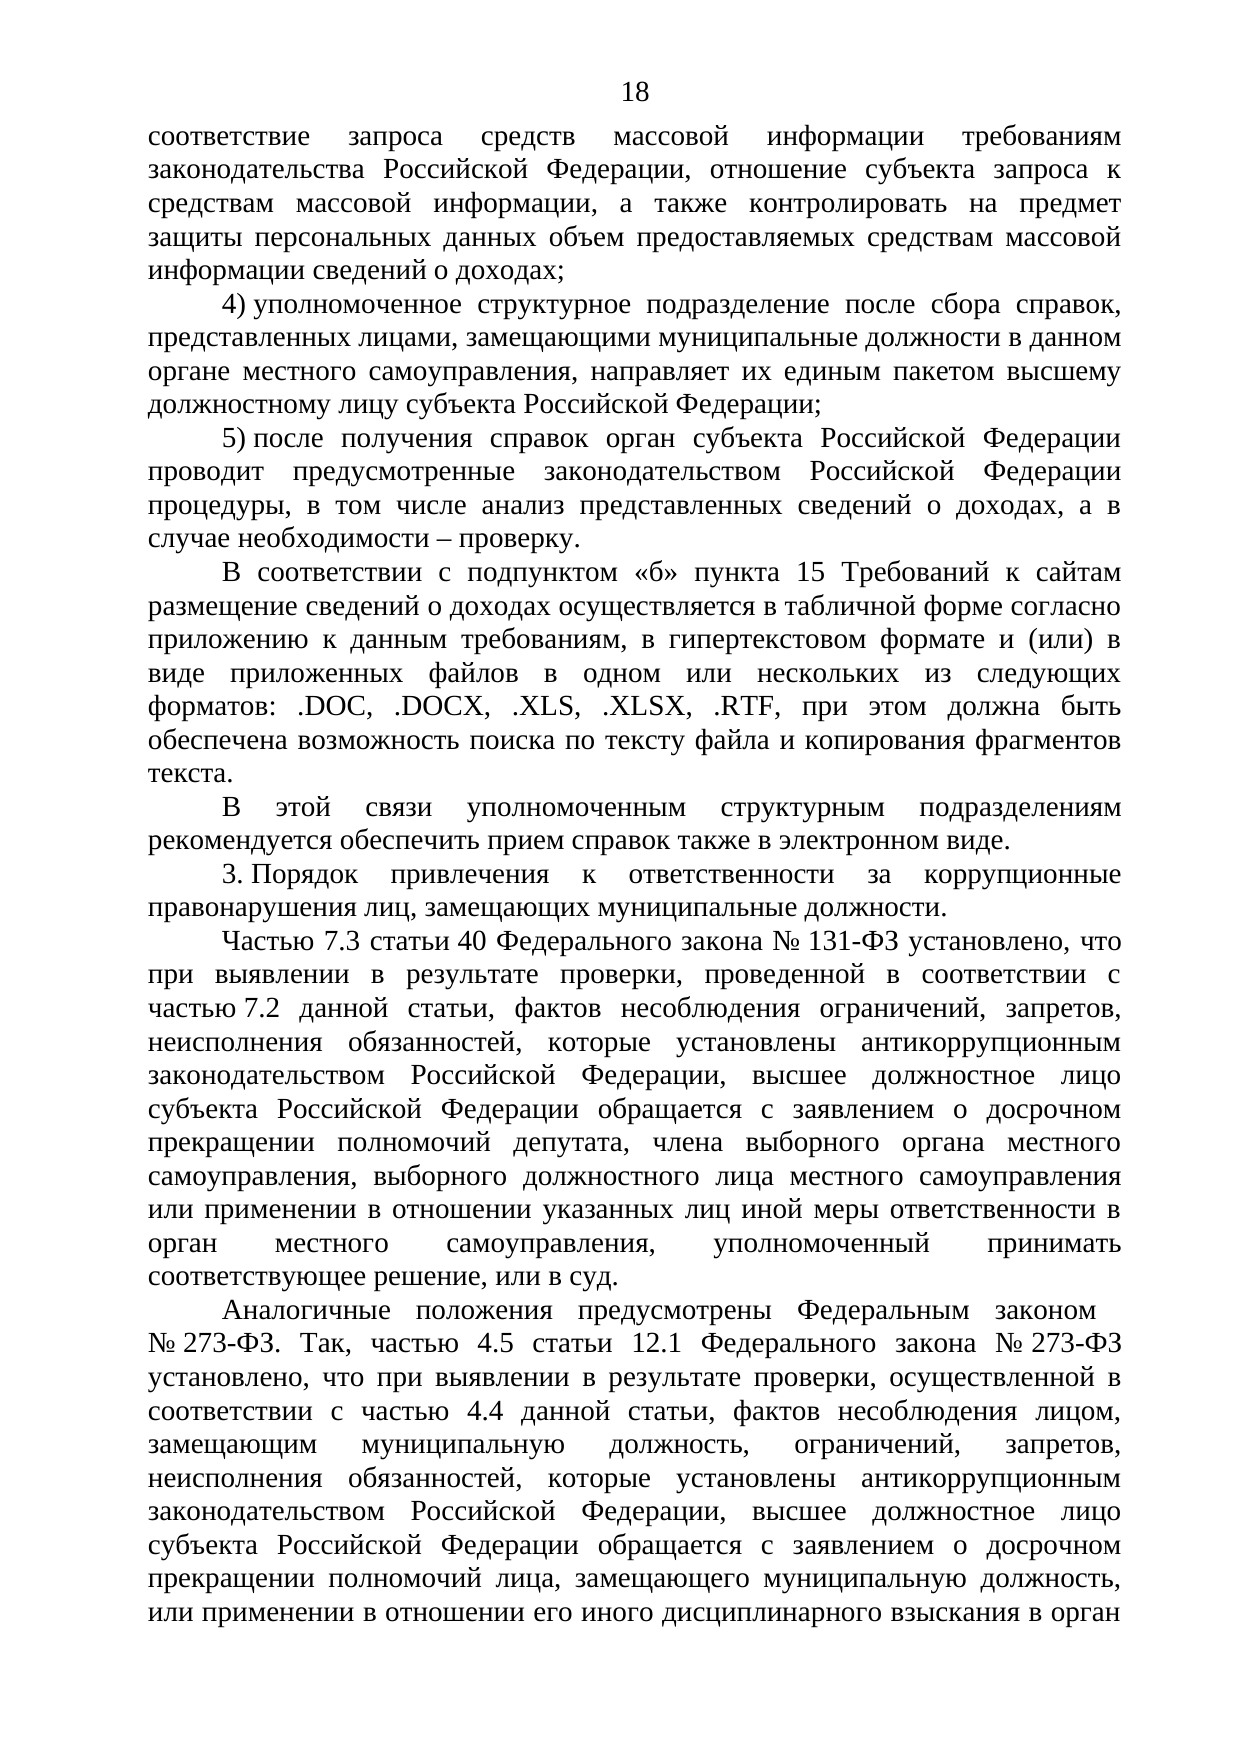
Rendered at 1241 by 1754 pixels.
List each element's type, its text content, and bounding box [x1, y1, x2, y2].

text В соответствии с подпунктом «б» пункта 15 Требований к сайтам размещение сведений о доходах осуществляется в табличной форме согласно приложению к данным требованиям, в гипертекстовом формате и (или) в виде приложенных файлов в одном или нескольких из следующих форматов: .DOC, .DOCX, .XLS, .XLSX, .RTF, при этом должна быть обеспечена возможность поиска по тексту файла и копирования фрагментов текста. [148, 554, 1122, 789]
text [148, 118, 1122, 286]
text Частью 7.3 статьи 40 Федерального закона № 131-ФЗ установлено, что при выявлении в результате проверки, проведенной в соответствии с частью 7.2 данной статьи, фактов несоблюдения ограничений, запретов, неисполнения обязанностей, которые установлены антикоррупционным законодательством Российской Федерации, высшее должностное лицо субъекта Российской Федерации обращается с заявлением о досрочном прекращении полномочий депутата, члена выборного органа местного самоуправления, выборного должностного лица местного самоуправления или применении в отношении указанных лиц иной меры ответственности в орган местного самоуправления, уполномоченный принимать соответствующее решение, или в суд. [148, 923, 1122, 1292]
text 5) после получения справок орган субъекта Российской Федерации проводит предусмотренные законодательством Российской Федерации процедуры, в том числе анализ представленных сведений о доходах, а в случае необходимости – проверку. [148, 420, 1122, 554]
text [148, 1292, 1122, 1627]
text В этой связи уполномоченным структурным подразделениям рекомендуется обеспечить прием справок также в электронном виде. [148, 789, 1122, 856]
text 4) уполномоченное структурное подразделение после сбора справок, представленных лицами, замещающими муниципальные должности в данном органе местного самоуправления, направляет их единым пакетом высшему должностному лицу субъекта Российской Федерации; [148, 286, 1122, 420]
text 3. Порядок привлечения к ответственности за коррупционные правонарушения лиц, замещающих муниципальные должности. [148, 856, 1122, 923]
